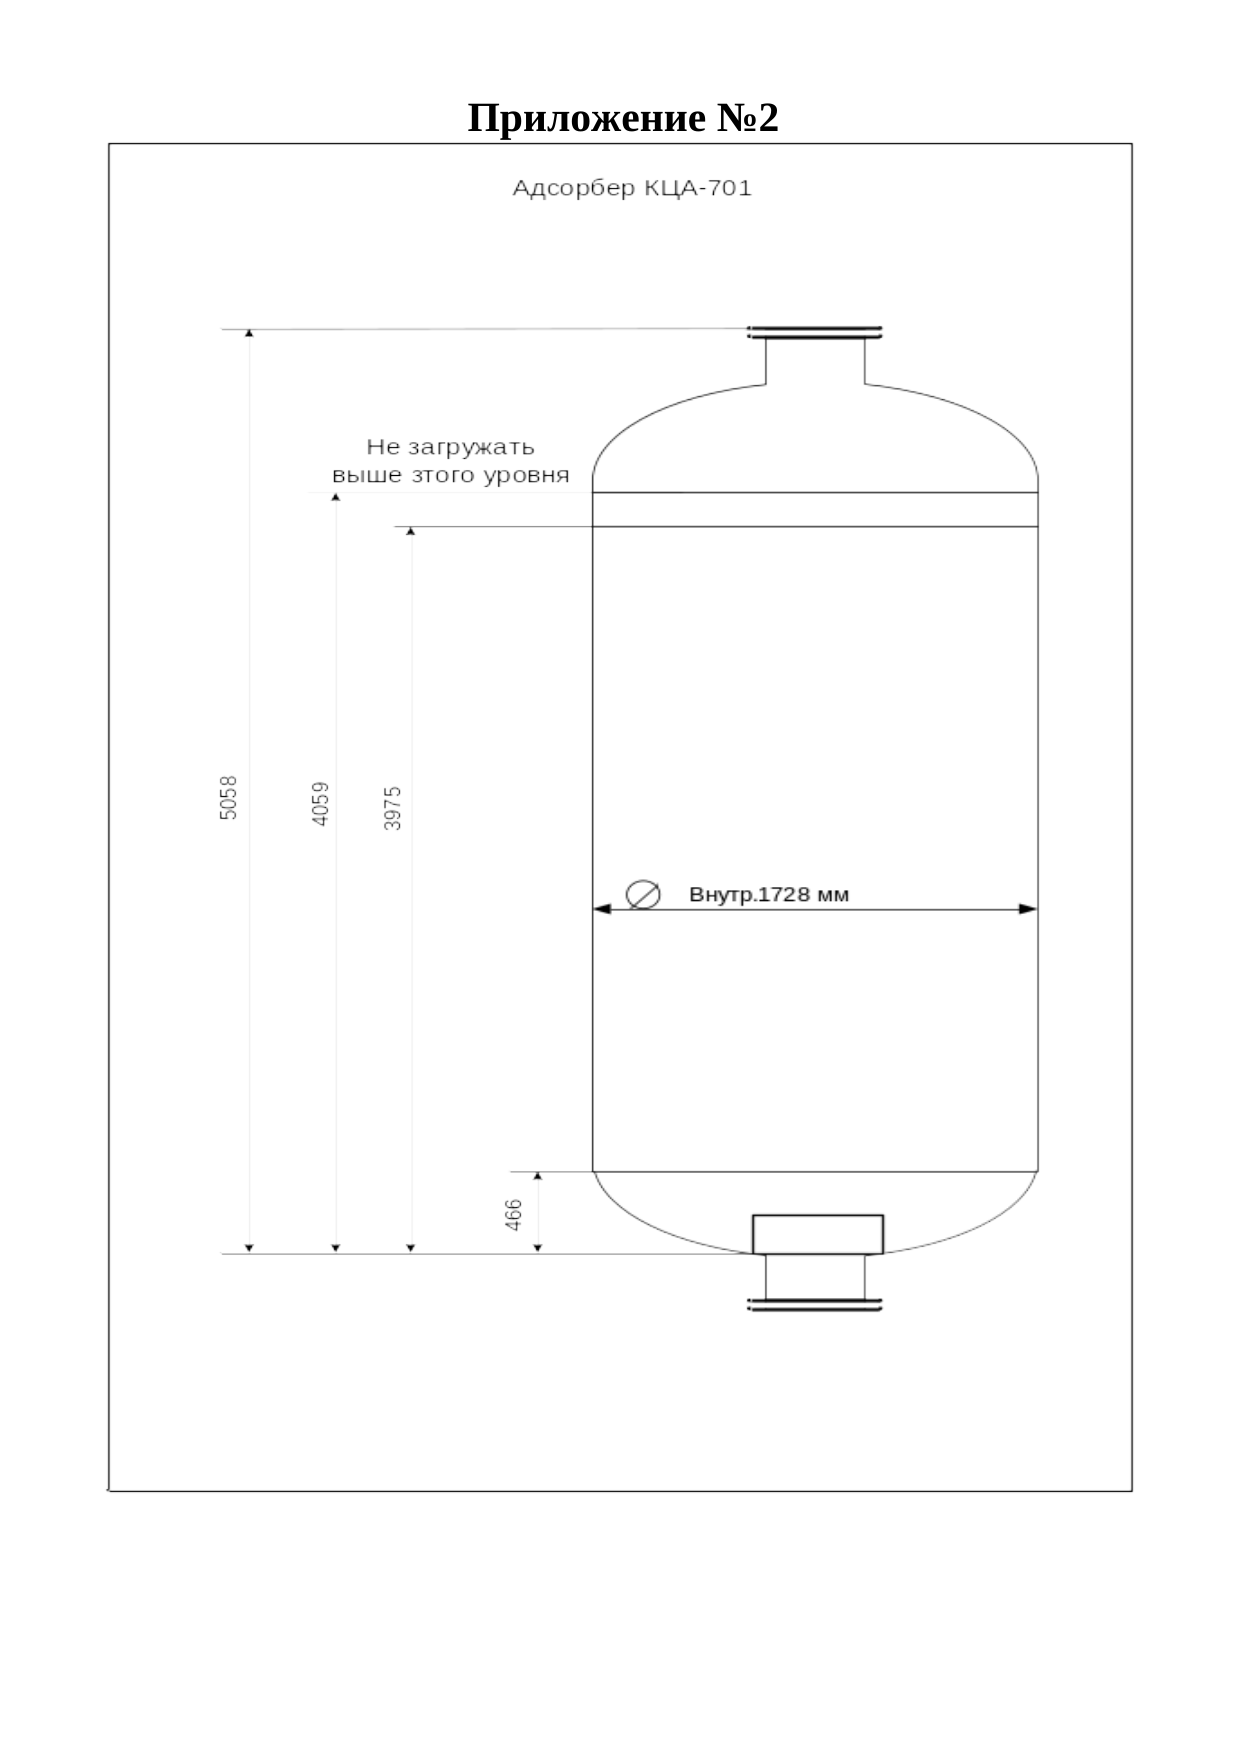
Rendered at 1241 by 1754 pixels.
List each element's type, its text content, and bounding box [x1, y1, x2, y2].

text Приложение №2 [103, 93, 1143, 141]
